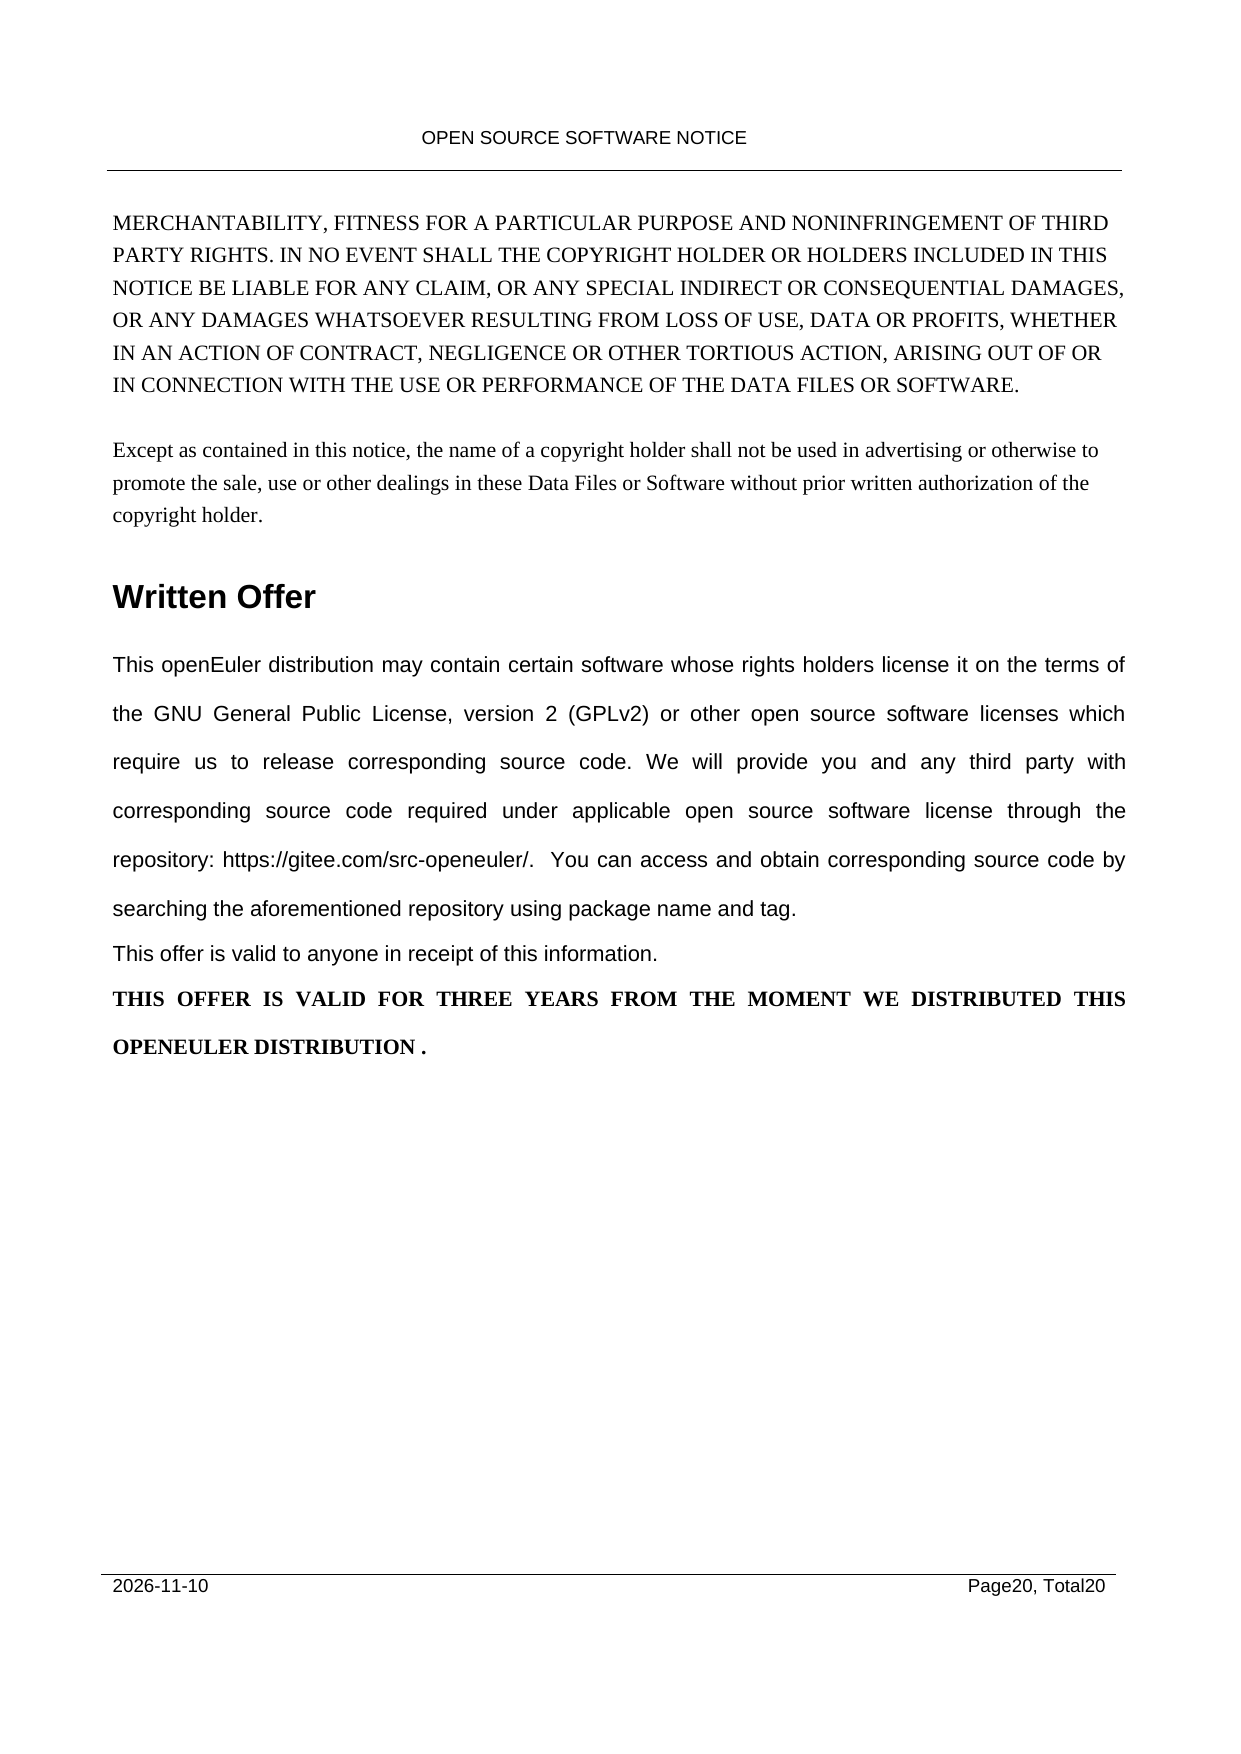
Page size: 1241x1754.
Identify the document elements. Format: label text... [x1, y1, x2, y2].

text THIS OFFER IS VALID FOR THREE YEARS FROM THE MOMENT WE DISTRIBUTED THIS OPENEULER DISTRIBUTION . [112, 982, 1128, 1063]
text This offer is valid to anyone in receipt of this information. [112, 937, 1128, 969]
text This openEuler distribution may contain certain software whose rights holders license it on the terms of the GNU General Public License, version 2 (GPLv2) or other open source software licenses which require us to release corresponding source code. We will provide you and any third party with corresponding source code required under applicable open source software license through the repository: https://gitee.com/src-openeuler/. You can access and obtain corresponding source code by searching the aforementioned repository using package name and tag. [112, 648, 1128, 924]
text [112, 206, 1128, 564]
text Written Offer [112, 564, 1128, 629]
